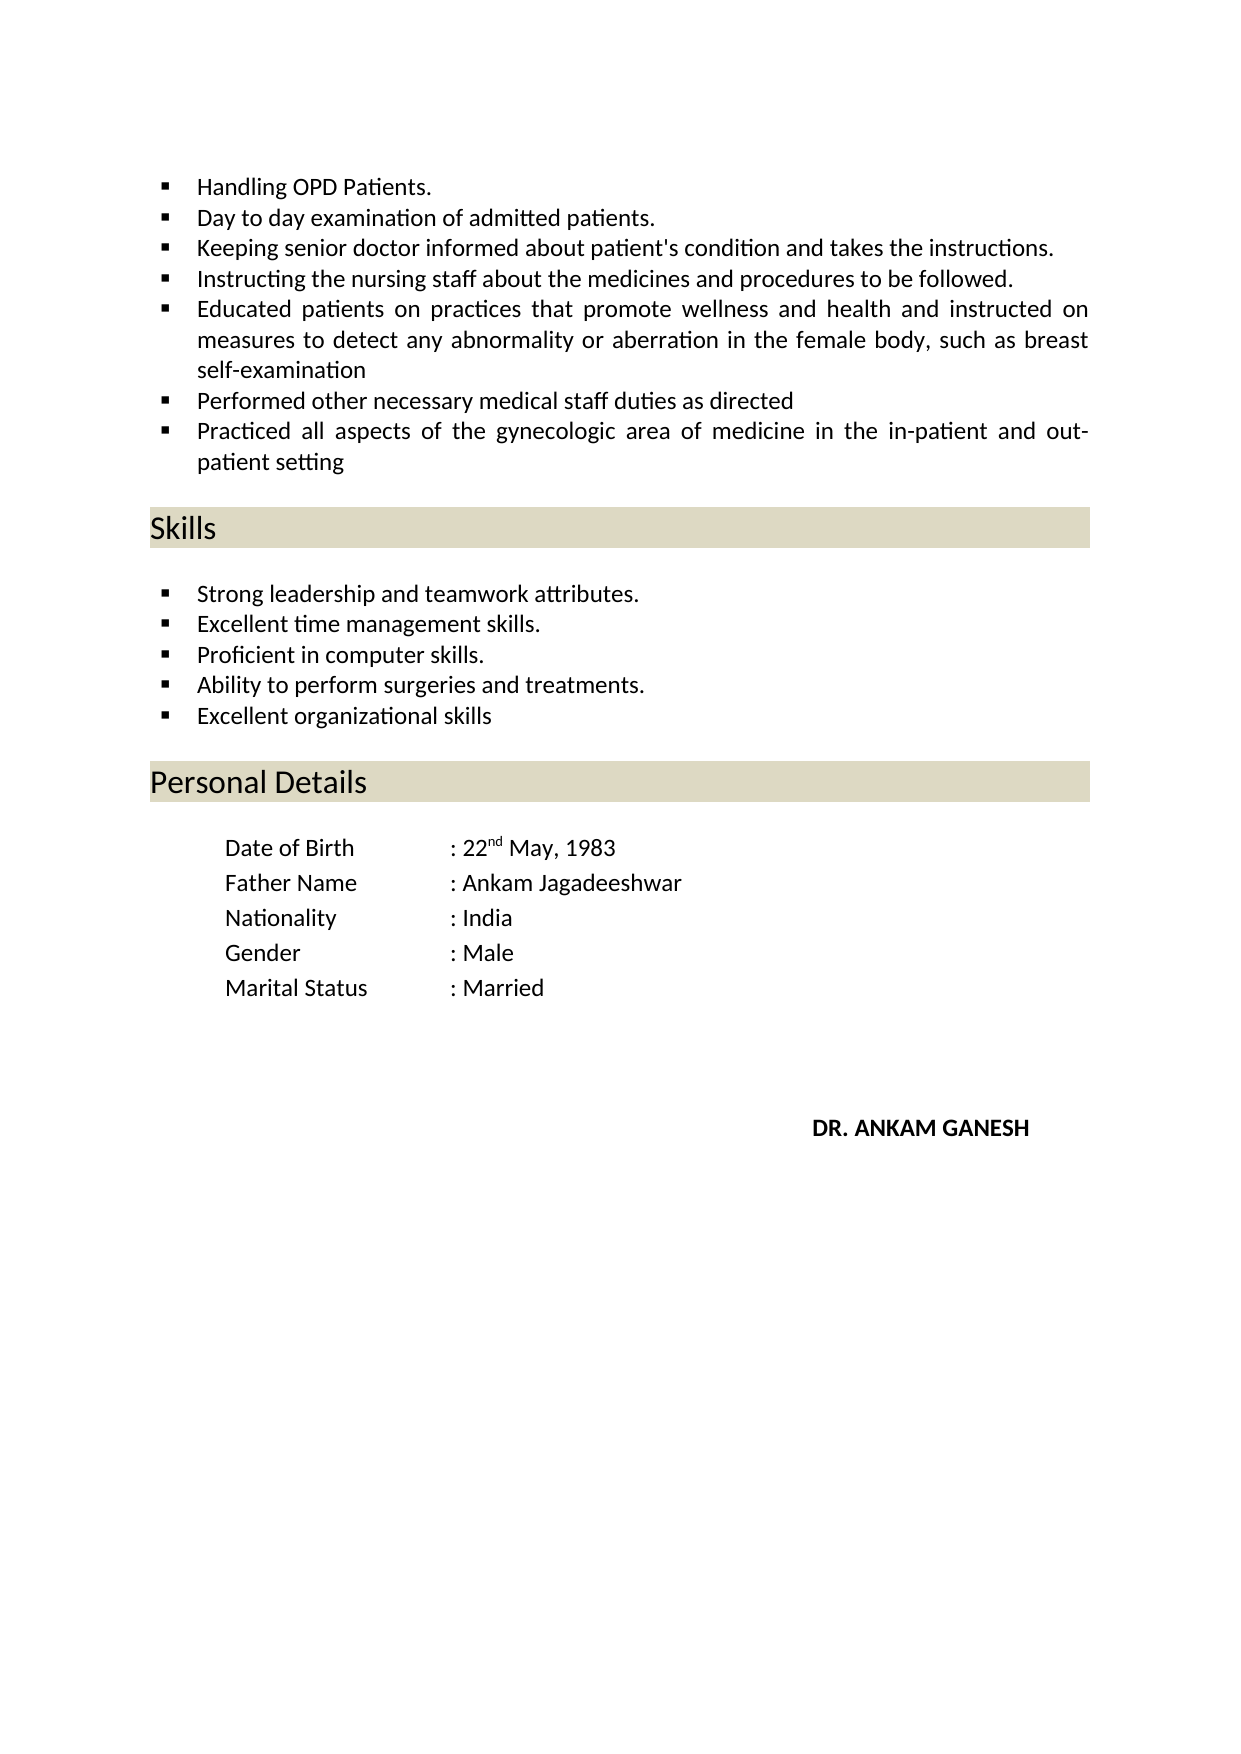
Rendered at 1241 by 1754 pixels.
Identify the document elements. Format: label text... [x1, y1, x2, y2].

text Marital Status : Married [225, 972, 1090, 1003]
list Proficient in computer skills. [159, 639, 1090, 670]
list Excellent time management skills. [159, 609, 1090, 639]
list Handling OPD Patients. [159, 171, 1090, 202]
list Day to day examination of admitted patients. [159, 202, 1090, 232]
list Instructing the nursing staff about the medicines and procedures to be followed. [159, 263, 1090, 293]
text Skills [150, 507, 1090, 548]
list Keeping senior doctor informed about patient's condition and takes the instructions. [159, 232, 1090, 263]
list Educated patients on practices that promote wellness and health and instructed on measures to detect any abnormality or aberration in the female body, such as breast self-examination [159, 293, 1090, 385]
list Performed other necessary medical staff duties as directed [159, 385, 1090, 415]
list Excellent organizational skills [159, 700, 1090, 731]
text DR. ANKAM GANESH [750, 1112, 1090, 1143]
list Strong leadership and teamwork attributes. [159, 578, 1090, 609]
text Gender : Male [225, 937, 1090, 968]
text Father Name : Ankam Jagadeeshwar [225, 867, 1090, 898]
text Date of Birth : 22nd May, 1983 [225, 832, 1090, 863]
text Nationality : India [225, 902, 1090, 933]
list Ability to perform surgeries and treatments. [159, 670, 1090, 700]
list Practiced all aspects of the gynecologic area of medicine in the in-patient and out-patient setting [159, 415, 1090, 476]
text Personal Details [150, 761, 1090, 802]
